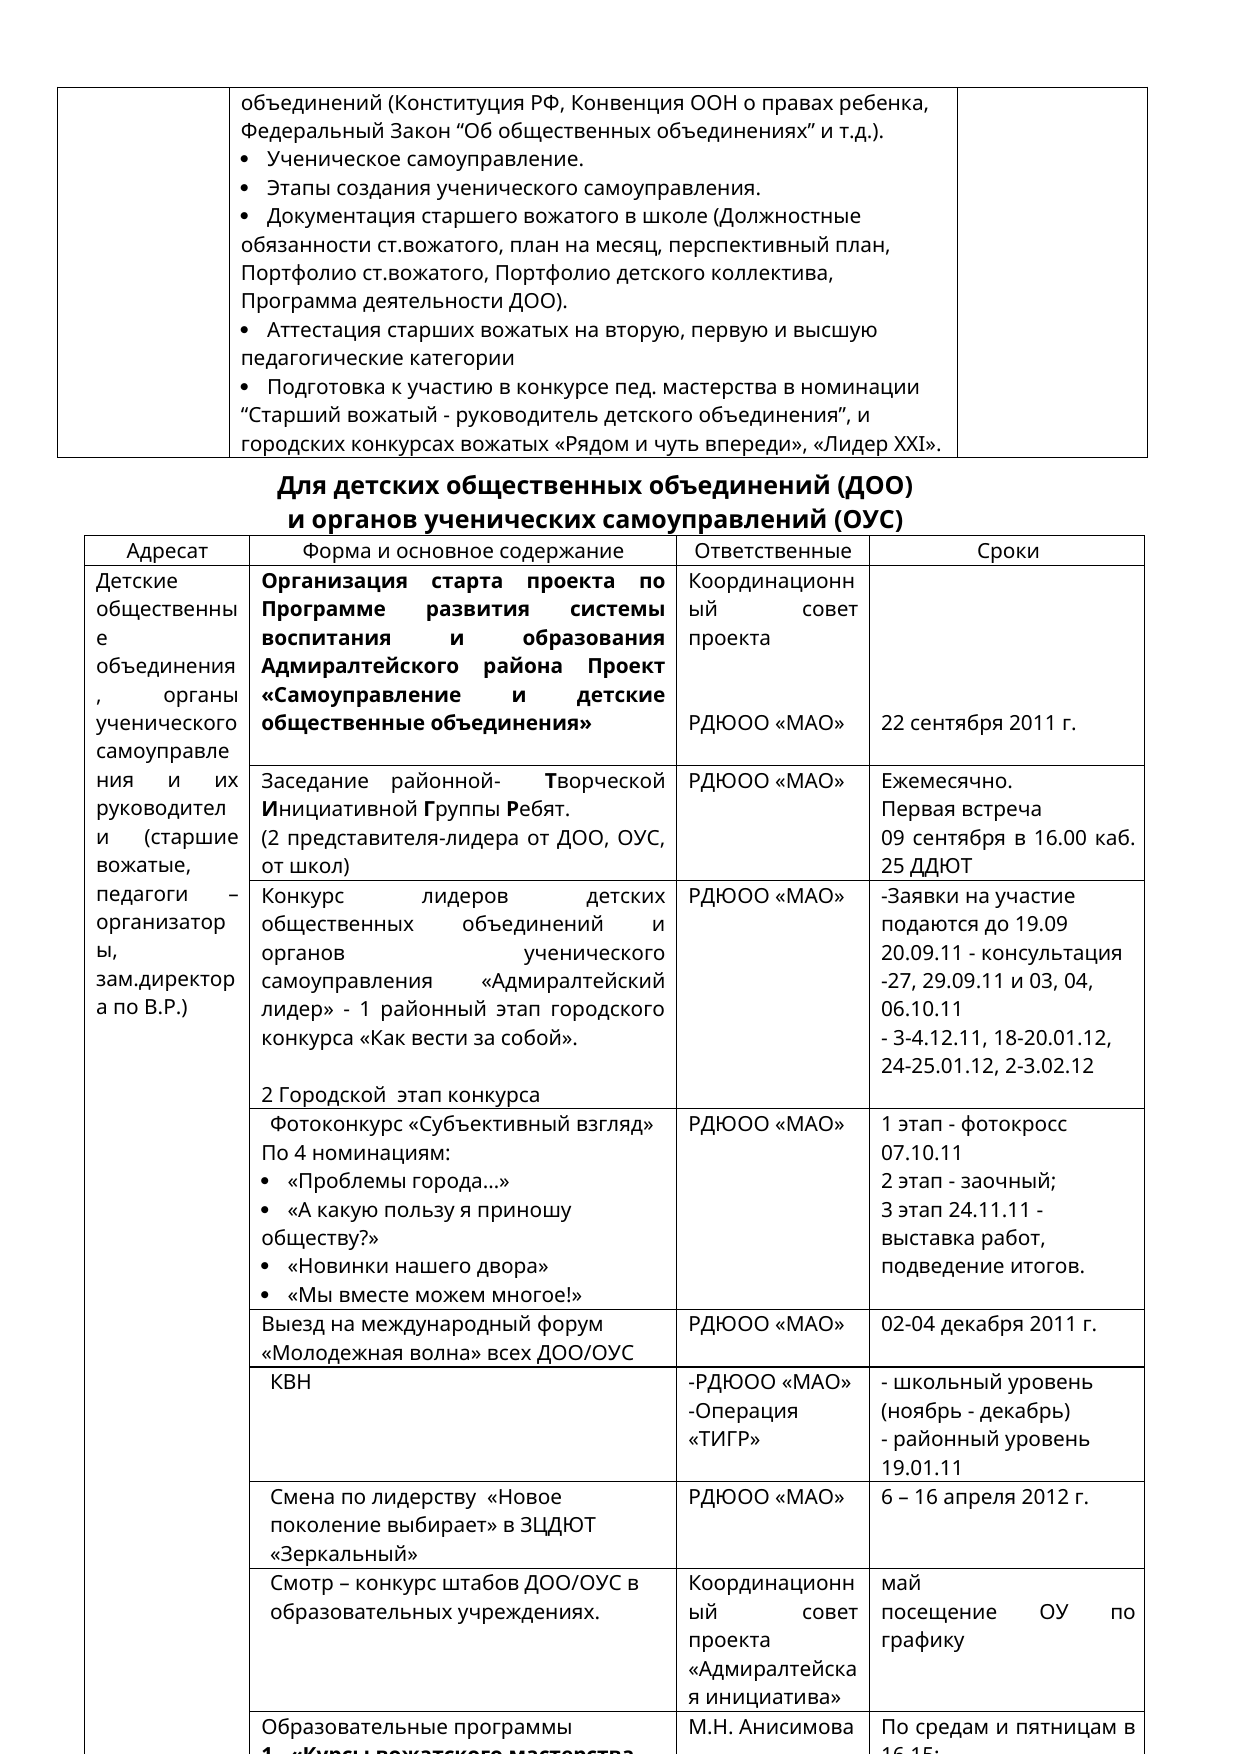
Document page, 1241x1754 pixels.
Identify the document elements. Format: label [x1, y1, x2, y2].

table_cell [230, 88, 957, 457]
table_cell [958, 88, 1147, 457]
